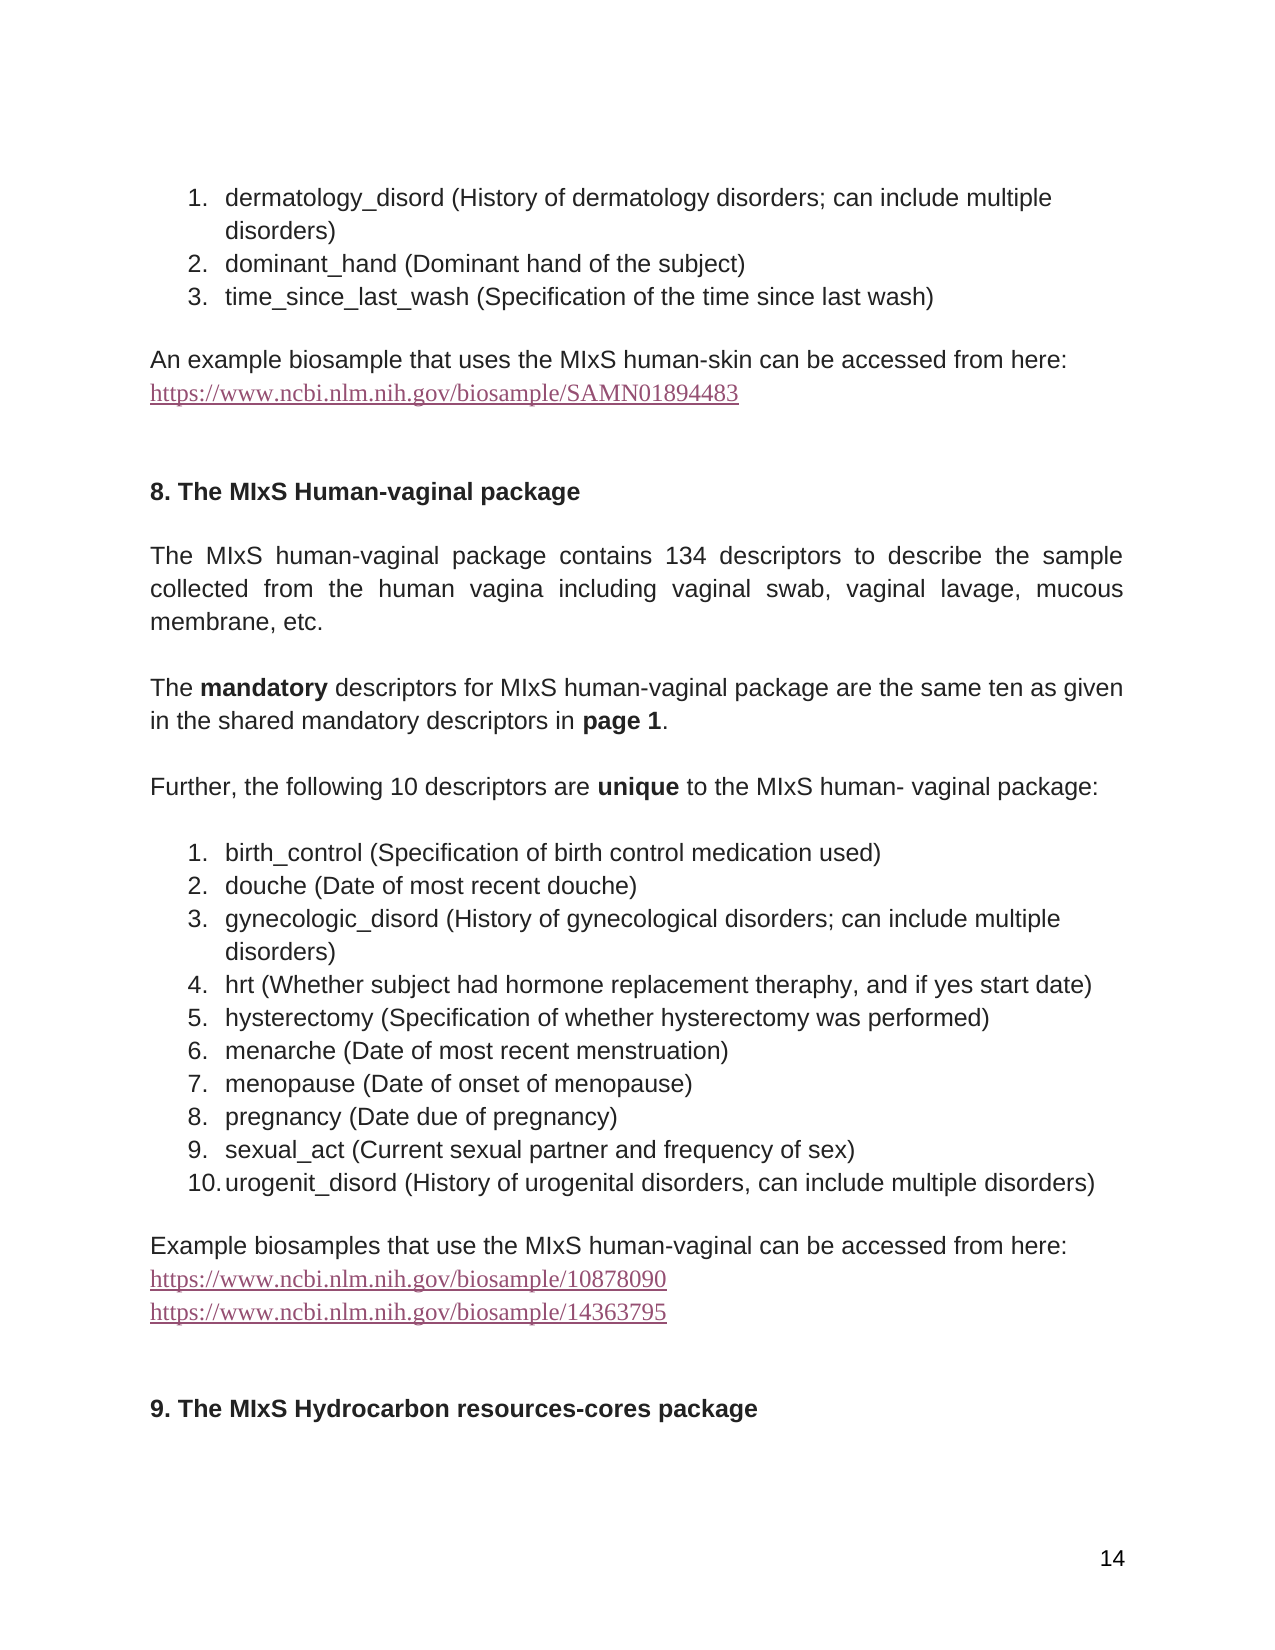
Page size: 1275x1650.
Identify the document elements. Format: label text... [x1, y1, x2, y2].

text The MIxS human-vaginal package contains 134 descriptors to describe the sample collected from the human vagina including vaginal swab, vaginal lavage, mucous membrane, etc. [150, 541, 1125, 635]
list menopause (Date of onset of menopause) [187, 1069, 1125, 1098]
list dominant_hand (Dominant hand of the subject) [187, 249, 1125, 278]
list hrt (Whether subject had hormone replacement theraphy, and if yes start date) [187, 970, 1125, 999]
text https://www.ncbi.nlm.nih.gov/biosample/14363795 [150, 1297, 1125, 1326]
list pregnancy (Date due of pregnancy) [187, 1102, 1125, 1131]
text https://www.ncbi.nlm.nih.gov/biosample/10878090 [150, 1264, 1125, 1293]
list douche (Date of most recent douche) [187, 871, 1125, 899]
text 8. The MIxS Human-vaginal package [150, 477, 1125, 506]
text 9. The MIxS Hydrocarbon resources-cores package [150, 1393, 1125, 1422]
list gynecologic_disord (History of gynecological disorders; can include multiple disorders) [187, 904, 1125, 966]
list time_since_last_wash (Specification of the time since last wash) [187, 282, 1125, 311]
list urogenit_disord (History of urogenital disorders, can include multiple disorders) [187, 1168, 1125, 1197]
text An example biosample that uses the MIxS human-skin can be accessed from here: [150, 345, 1125, 374]
list dermatology_disord (History of dermatology disorders; can include multiple disorders) [187, 183, 1125, 245]
text Example biosamples that use the MIxS human-vaginal can be accessed from here: [150, 1231, 1125, 1260]
list sexual_act (Current sexual partner and frequency of sex) [187, 1135, 1125, 1164]
text The mandatory descriptors for MIxS human-vaginal package are the same ten as given in the shared mandatory descriptors in page 1. [150, 673, 1125, 734]
list hysterectomy (Specification of whether hysterectomy was performed) [187, 1003, 1125, 1032]
list menarche (Date of most recent menstruation) [187, 1036, 1125, 1065]
text Further, the following 10 descriptors are unique to the MIxS human- vaginal package: [150, 772, 1125, 801]
text https://www.ncbi.nlm.nih.gov/biosample/SAMN01894483 [150, 378, 1125, 407]
list birth_control (Specification of birth control medication used) [187, 838, 1125, 867]
